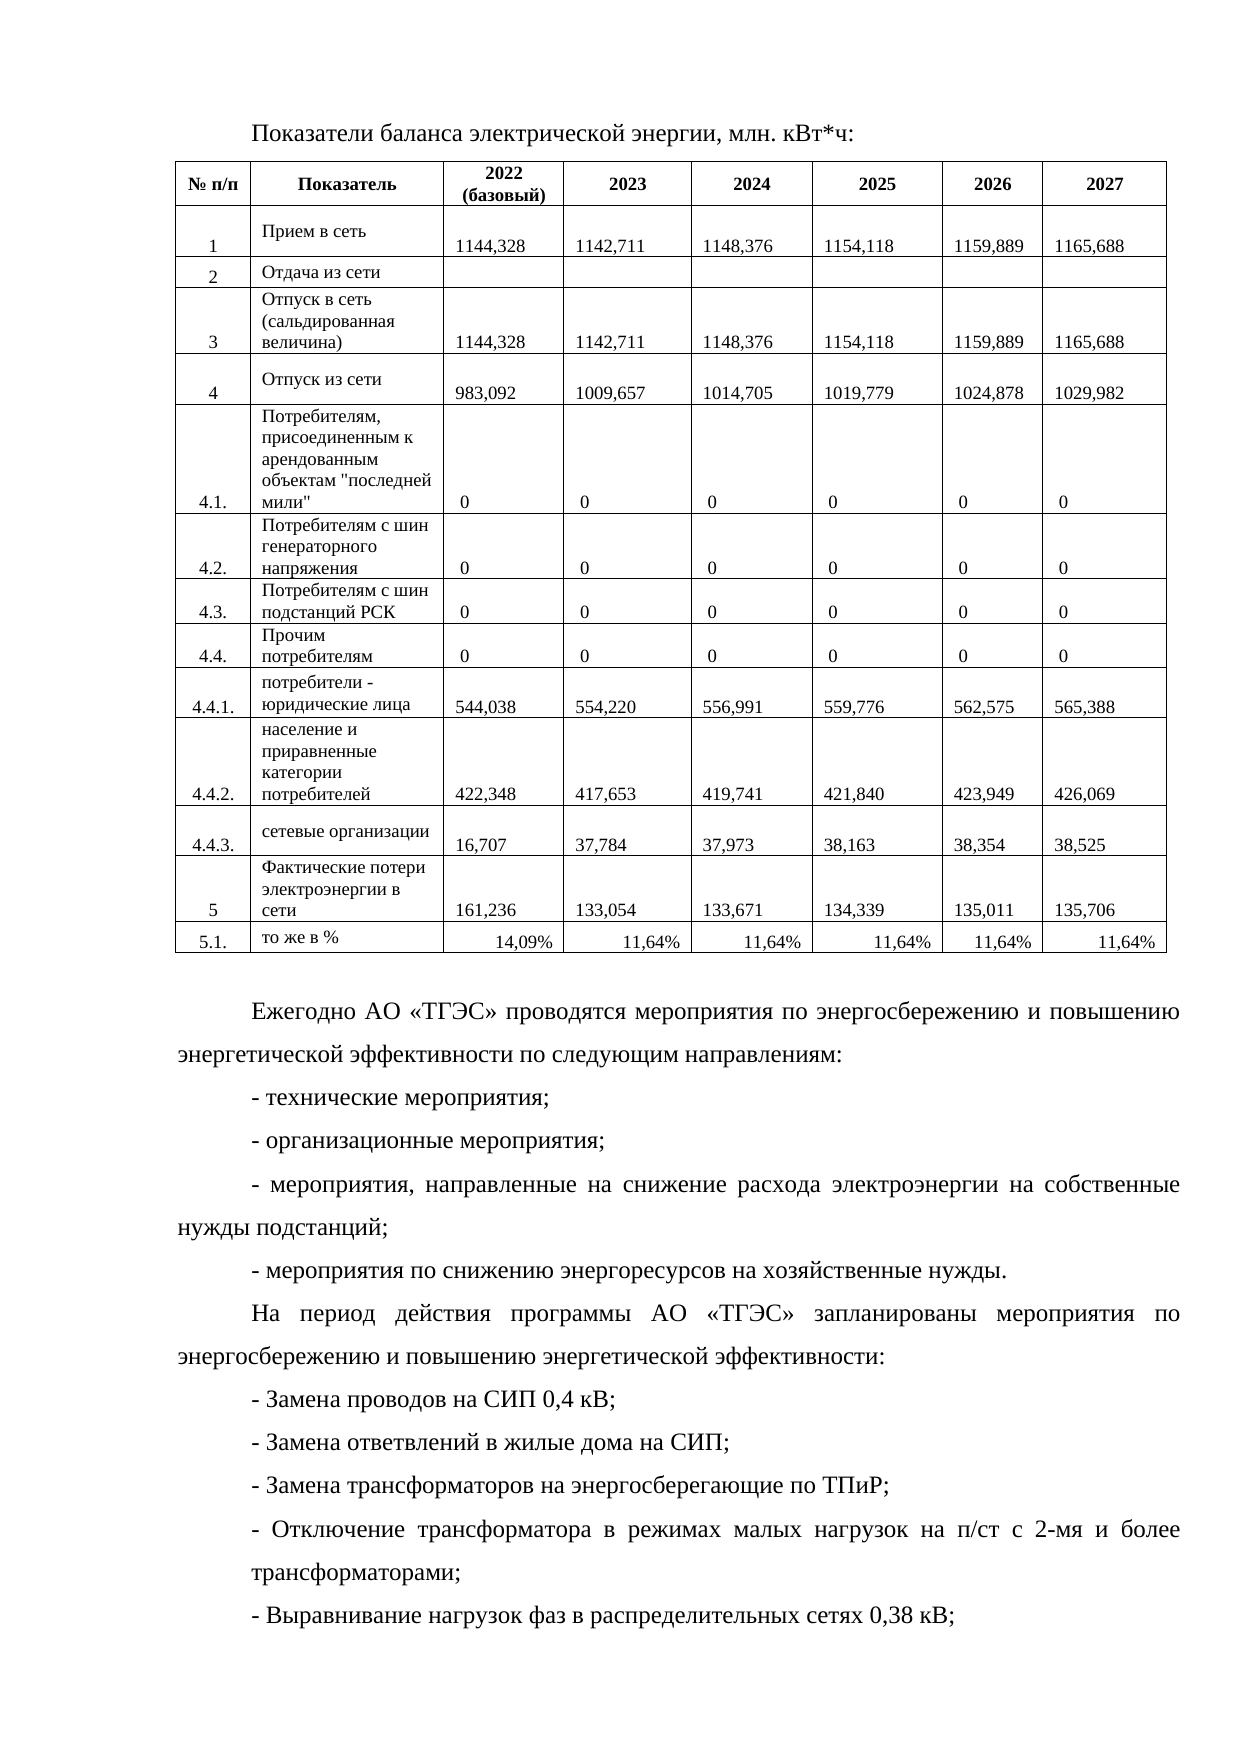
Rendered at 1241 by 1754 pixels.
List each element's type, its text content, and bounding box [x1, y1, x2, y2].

table_cell 419,741 [692, 718, 812, 804]
table_cell 556,991 [692, 668, 812, 717]
table_cell 3 [176, 288, 250, 353]
table_cell 0 [692, 579, 812, 622]
table_cell 0 [813, 405, 942, 512]
table_cell 1154,118 [813, 206, 942, 256]
table_cell 1154,118 [813, 288, 942, 353]
table_cell 38,354 [943, 806, 1042, 855]
table_cell 4.2. [176, 514, 250, 578]
table_cell 0 [813, 514, 942, 578]
table_cell Отпуск в сеть (сальдированная величина) [251, 288, 443, 353]
table_cell 0 [444, 514, 563, 578]
table_cell 426,069 [1043, 718, 1166, 804]
table_cell [444, 257, 563, 287]
table_cell 38,525 [1043, 806, 1166, 855]
table_header 2024 [692, 162, 812, 205]
table_cell 135,706 [1043, 856, 1166, 921]
table_cell 4.4.2. [176, 718, 250, 804]
table_cell 0 [943, 405, 1042, 512]
table_cell Отдача из сети [251, 257, 443, 287]
table_cell 11,64% [943, 922, 1042, 952]
table_cell потребители - юридические лица [251, 668, 443, 717]
table_cell 544,038 [444, 668, 563, 717]
table_cell Фактические потери электроэнергии в сети [251, 856, 443, 921]
table_cell то же в % [251, 922, 443, 952]
table_cell 1144,328 [444, 206, 563, 256]
table_cell 0 [564, 624, 691, 667]
table_cell [692, 257, 812, 287]
table_cell 14,09% [444, 922, 563, 952]
table_cell 0 [1043, 624, 1166, 667]
table_cell 11,64% [813, 922, 942, 952]
table_cell [943, 257, 1042, 287]
table_cell 1165,688 [1043, 288, 1166, 353]
text - Замена проводов на СИП 0,4 кВ; [251, 1384, 1181, 1413]
table_cell Отпуск из сети [251, 354, 443, 404]
table_cell 133,054 [564, 856, 691, 921]
table_cell 1 [176, 206, 250, 256]
table_cell 0 [1043, 405, 1166, 512]
text Показатели баланса электрической энергии, млн. кВт*ч: [177, 118, 1181, 147]
table_cell 4.1. [176, 405, 250, 512]
table_cell 135,011 [943, 856, 1042, 921]
text - Замена трансформаторов на энергосберегающие по ТПиР; [251, 1471, 1181, 1499]
table_cell 422,348 [444, 718, 563, 804]
table_cell 417,653 [564, 718, 691, 804]
table_cell 11,64% [1043, 922, 1166, 952]
table_cell 0 [444, 624, 563, 667]
table_cell 0 [813, 624, 942, 667]
table_cell Потребителям с шин генераторного напряжения [251, 514, 443, 578]
table_cell 2 [176, 257, 250, 287]
table_cell Прием в сеть [251, 206, 443, 256]
table_cell 4.3. [176, 579, 250, 622]
text - Отключение трансформатора в режимах малых нагрузок на п/ст с 2-мя и более трансформаторами; [251, 1514, 1181, 1586]
table_header 2025 [813, 162, 942, 205]
table_cell Прочим потребителям [251, 624, 443, 667]
table_cell 554,220 [564, 668, 691, 717]
table_cell 134,339 [813, 856, 942, 921]
table_cell 11,64% [564, 922, 691, 952]
table_cell 565,388 [1043, 668, 1166, 717]
table_cell 37,973 [692, 806, 812, 855]
table_cell 0 [692, 514, 812, 578]
table_cell 161,236 [444, 856, 563, 921]
table_cell 1019,779 [813, 354, 942, 404]
table_cell 0 [564, 405, 691, 512]
table_cell 5.1. [176, 922, 250, 952]
table_cell 0 [564, 514, 691, 578]
table_cell 4.4.3. [176, 806, 250, 855]
table_cell 0 [1043, 514, 1166, 578]
table_cell 0 [692, 405, 812, 512]
table_cell 133,671 [692, 856, 812, 921]
table_cell 0 [813, 579, 942, 622]
table_cell 4 [176, 354, 250, 404]
table_cell 1148,376 [692, 206, 812, 256]
table_cell 1024,878 [943, 354, 1042, 404]
table_cell 562,575 [943, 668, 1042, 717]
table_cell 1159,889 [943, 206, 1042, 256]
text - мероприятия по снижению энергоресурсов на хозяйственные нужды. [177, 1255, 1181, 1284]
table_header 2023 [564, 162, 691, 205]
table_cell 38,163 [813, 806, 942, 855]
table_cell 4.4.1. [176, 668, 250, 717]
table_cell 423,949 [943, 718, 1042, 804]
table_cell Потребителям, присоединенным к арендованным объектам "последней мили" [251, 405, 443, 512]
table_cell 0 [692, 624, 812, 667]
table_cell 1142,711 [564, 206, 691, 256]
table_cell 16,707 [444, 806, 563, 855]
table_header 2022 (базовый) [444, 162, 563, 205]
table_cell 0 [943, 579, 1042, 622]
table_cell 1144,328 [444, 288, 563, 353]
table_cell 1148,376 [692, 288, 812, 353]
text - технические мероприятия; [177, 1082, 1181, 1111]
table_header 2027 [1043, 162, 1166, 205]
text - Выравнивание нагрузок фаз в распределительных сетях 0,38 кВ; [251, 1600, 1181, 1629]
table_cell 1159,889 [943, 288, 1042, 353]
table_cell 0 [1043, 579, 1166, 622]
table_cell 4.4. [176, 624, 250, 667]
table_cell 1029,982 [1043, 354, 1166, 404]
table_cell 1142,711 [564, 288, 691, 353]
table_header 2026 [943, 162, 1042, 205]
table_header Показатель [251, 162, 443, 205]
table_cell 421,840 [813, 718, 942, 804]
table_cell 559,776 [813, 668, 942, 717]
text - Замена ответвлений в жилые дома на СИП; [251, 1427, 1181, 1456]
table_cell [813, 257, 942, 287]
table_cell Потребителям с шин подстанций РСК [251, 579, 443, 622]
table_cell 1165,688 [1043, 206, 1166, 256]
table_cell [1043, 257, 1166, 287]
table_cell 1014,705 [692, 354, 812, 404]
table_cell 5 [176, 856, 250, 921]
table_cell 11,64% [692, 922, 812, 952]
table_cell 983,092 [444, 354, 563, 404]
table_cell [564, 257, 691, 287]
table_cell 0 [943, 514, 1042, 578]
table_cell 0 [564, 579, 691, 622]
table_cell 0 [444, 405, 563, 512]
table_cell население и приравненные категории потребителей [251, 718, 443, 804]
table_cell сетевые организации [251, 806, 443, 855]
table_cell 1009,657 [564, 354, 691, 404]
table_header № п/п [176, 162, 250, 205]
table_cell 0 [943, 624, 1042, 667]
text - организационные мероприятия; [177, 1126, 1181, 1154]
table_cell 0 [444, 579, 563, 622]
text Ежегодно АО «ТГЭС» проводятся мероприятия по энергосбережению и повышению энергетической эффективности по следующим направлениям: [177, 996, 1181, 1068]
text - мероприятия, направленные на снижение расхода электроэнергии на собственные нужды подстанций; [177, 1169, 1181, 1241]
text На период действия программы АО «ТГЭС» запланированы мероприятия по энергосбережению и повышению энергетической эффективности: [177, 1298, 1181, 1370]
table_cell 37,784 [564, 806, 691, 855]
